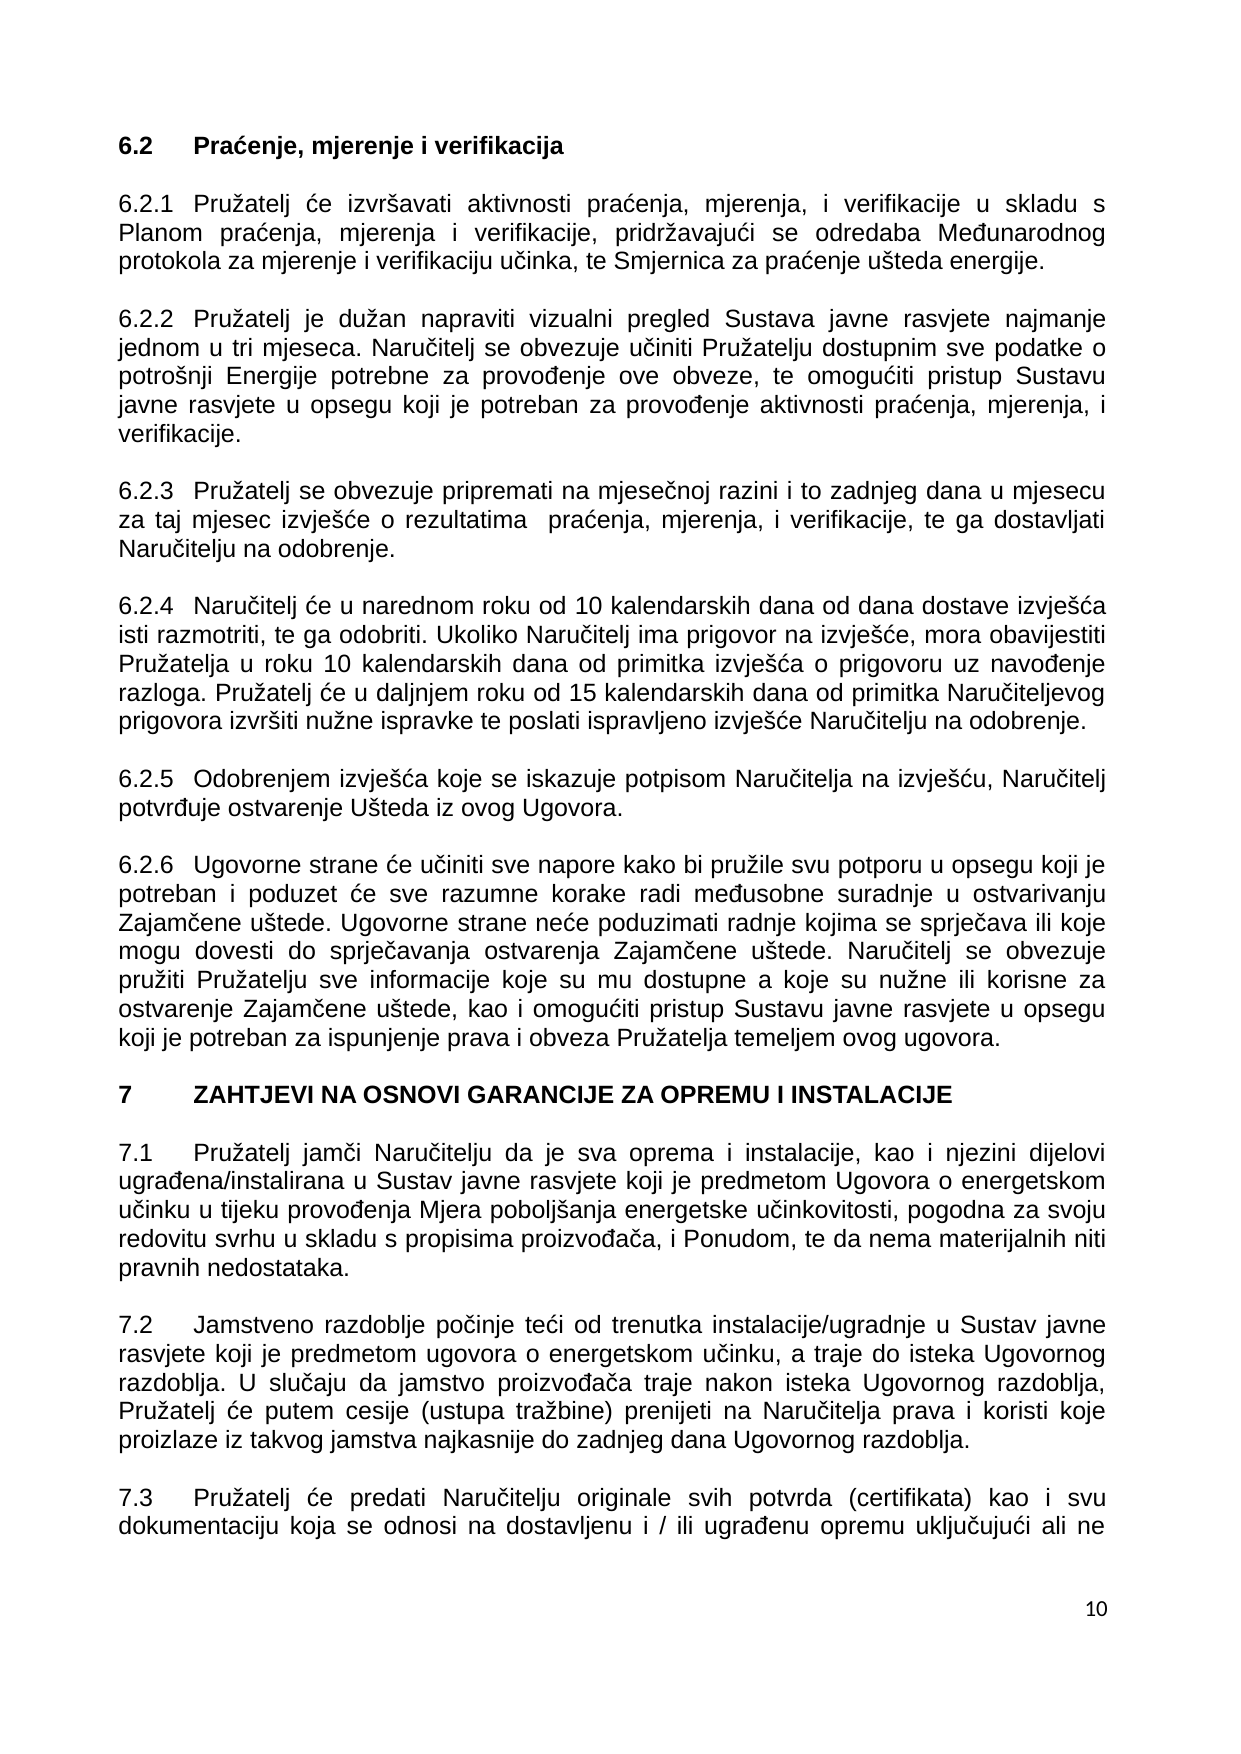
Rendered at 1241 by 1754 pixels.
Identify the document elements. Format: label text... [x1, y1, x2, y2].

text 7.1 Pružatelj jamči Naručitelju da je sva oprema i instalacije, kao i njezini dijelovi ugrađena/instalirana u Sustav javne rasvjete koji je predmetom Ugovora o energetskom učinku u tijeku provođenja Mjera poboljšanja energetske učinkovitosti, pogodna za svoju redovitu svrhu u skladu s propisima proizvođača, i Ponudom, te da nema materijalnih niti pravnih nedostataka. [118, 1138, 1107, 1281]
text 6.2.6 Ugovorne strane će učiniti sve napore kako bi pružile svu potporu u opsegu koji je potreban i poduzet će sve razumne korake radi međusobne suradnje u ostvarivanju Zajamčene uštede. Ugovorne strane neće poduzimati radnje kojima se sprječava ili koje mogu dovesti do sprječavanja ostvarenja Zajamčene uštede. Naručitelj se obvezuje pružiti Pružatelju sve informacije koje su mu dostupne a koje su nužne ili korisne za ostvarenje Zajamčene uštede, kao i omogućiti pristup Sustavu javne rasvjete u opsegu koji je potreban za ispunjenje prava i obveza Pružatelja temeljem ovog ugovora. [118, 850, 1107, 1051]
text 7 ZAHTJEVI NA OSNOVI GARANCIJE ZA OPREMU I INSTALACIJE [118, 1080, 1107, 1109]
text 6.2.4 Naručitelj će u narednom roku od 10 kalendarskih dana od dana dostave izvješća isti razmotriti, te ga odobriti. Ukoliko Naručitelj ima prigovor na izvješće, mora obavijestiti Pružatelja u roku 10 kalendarskih dana od primitka izvješća o prigovoru uz navođenje razloga. Pružatelj će u daljnjem roku od 15 kalendarskih dana od primitka Naručiteljevog prigovora izvršiti nužne ispravke te poslati ispravljeno izvješće Naručitelju na odobrenje. [118, 591, 1107, 735]
text 6.2 Praćenje, mjerenje i verifikacija [118, 131, 1107, 160]
text 7.2 Jamstveno razdoblje počinje teći od trenutka instalacije/ugradnje u Sustav javne rasvjete koji je predmetom ugovora o energetskom učinku, a traje do isteka Ugovornog razdoblja. U slučaju da jamstvo proizvođača traje nakon isteka Ugovornog razdoblja, Pružatelj će putem cesije (ustupa tražbine) prenijeti na Naručitelja prava i koristi koje proizlaze iz takvog jamstva najkasnije do zadnjeg dana Ugovornog razdoblja. [118, 1310, 1107, 1454]
text 6.2.5 Odobrenjem izvješća koje se iskazuje potpisom Naručitelja na izvješću, Naručitelj potvrđuje ostvarenje Ušteda iz ovog Ugovora. [118, 764, 1107, 821]
text 6.2.3 Pružatelj se obvezuje pripremati na mjesečnoj razini i to zadnjeg dana u mjesecu za taj mjesec izvješće o rezultatima praćenja, mjerenja, i verifikacije, te ga dostavljati Naručitelju na odobrenje. [118, 476, 1107, 563]
text 6.2.2 Pružatelj je dužan napraviti vizualni pregled Sustava javne rasvjete najmanje jednom u tri mjeseca. Naručitelj se obvezuje učiniti Pružatelju dostupnim sve podatke o potrošnji Energije potrebne za provođenje ove obveze, te omogućiti pristup Sustavu javne rasvjete u opsegu koji je potreban za provođenje aktivnosti praćenja, mjerenja, i verifikacije. [118, 304, 1107, 448]
text 6.2.1 Pružatelj će izvršavati aktivnosti praćenja, mjerenja, i verifikacije u skladu s Planom praćenja, mjerenja i verifikacije, pridržavajući se odredaba Međunarodnog protokola za mjerenje i verifikaciju učinka, te Smjernica za praćenje ušteda energije. [118, 189, 1107, 275]
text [118, 1483, 1107, 1540]
